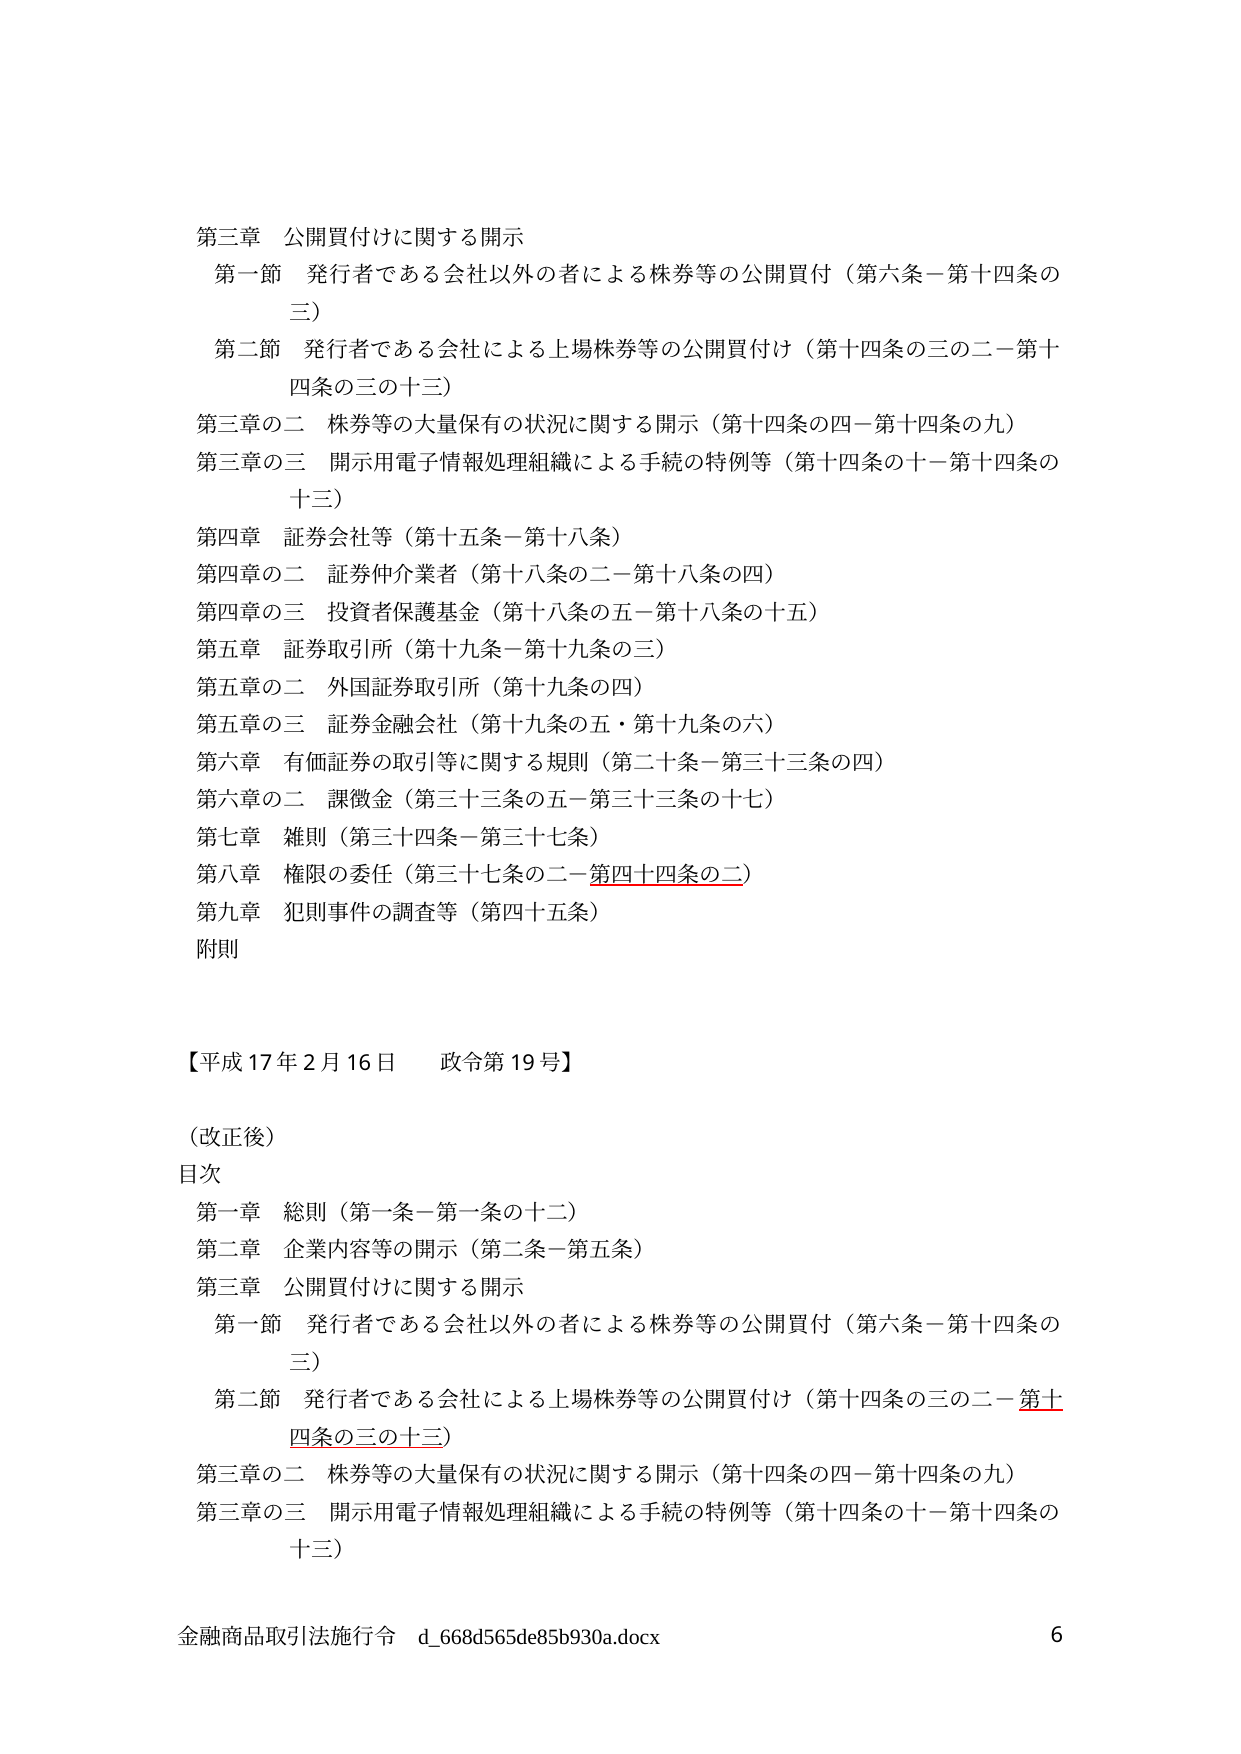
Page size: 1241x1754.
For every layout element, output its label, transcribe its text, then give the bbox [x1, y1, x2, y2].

text 第四章の二 証券仲介業者（第十八条の二－第十八条の四） [196, 554, 1063, 592]
text 目次 [177, 1154, 1063, 1192]
text 第五章 証券取引所（第十九条－第十九条の三） [196, 629, 1063, 667]
text 第三章の二 株券等の大量保有の状況に関する開示（第十四条の四－第十四条の九） [196, 404, 1063, 442]
text 第三章 公開買付けに関する開示 [196, 1267, 1063, 1304]
text 第三章の三 開示用電子情報処理組織による手続の特例等（第十四条の十－第十四条の十三） [196, 1492, 1063, 1567]
text 第一章 総則（第一条－第一条の十二） [196, 1192, 1063, 1229]
text 第四章の三 投資者保護基金（第十八条の五－第十八条の十五） [196, 592, 1063, 629]
text 第九章 犯則事件の調査等（第四十五条） [196, 892, 1063, 929]
text 第五章の二 外国証券取引所（第十九条の四） [196, 667, 1063, 704]
text 【平成17年2月16日 政令第19号】 [177, 1042, 1063, 1079]
text （改正後） [177, 1117, 1063, 1154]
text 第五章の三 証券金融会社（第十九条の五・第十九条の六） [196, 704, 1063, 742]
text 第一節 発行者である会社以外の者による株券等の公開買付（第六条－第十四条の三） [214, 1304, 1063, 1379]
text 第六章の二 課徴金（第三十三条の五－第三十三条の十七） [196, 779, 1063, 817]
text 附則 [196, 929, 1063, 967]
text 第二節 発行者である会社による上場株券等の公開買付け（第十四条の三の二－第十四条の三の十三） [214, 329, 1063, 404]
text 第三章の二 株券等の大量保有の状況に関する開示（第十四条の四－第十四条の九） [196, 1454, 1063, 1492]
text 第四章 証券会社等（第十五条－第十八条） [196, 517, 1063, 554]
text 第三章 公開買付けに関する開示 [196, 217, 1063, 254]
text 第三章の三 開示用電子情報処理組織による手続の特例等（第十四条の十－第十四条の十三） [196, 442, 1063, 517]
text 第七章 雑則（第三十四条－第三十七条） [196, 817, 1063, 854]
text 第一節 発行者である会社以外の者による株券等の公開買付（第六条－第十四条の三） [214, 254, 1063, 329]
text 第八章 権限の委任（第三十七条の二－第四十四条の二） [196, 854, 1063, 892]
text 第六章 有価証券の取引等に関する規則（第二十条－第三十三条の四） [196, 742, 1063, 779]
text 第二節 発行者である会社による上場株券等の公開買付け（第十四条の三の二－第十四条の三の十三） [214, 1379, 1063, 1454]
text 第二章 企業内容等の開示（第二条－第五条） [196, 1229, 1063, 1267]
